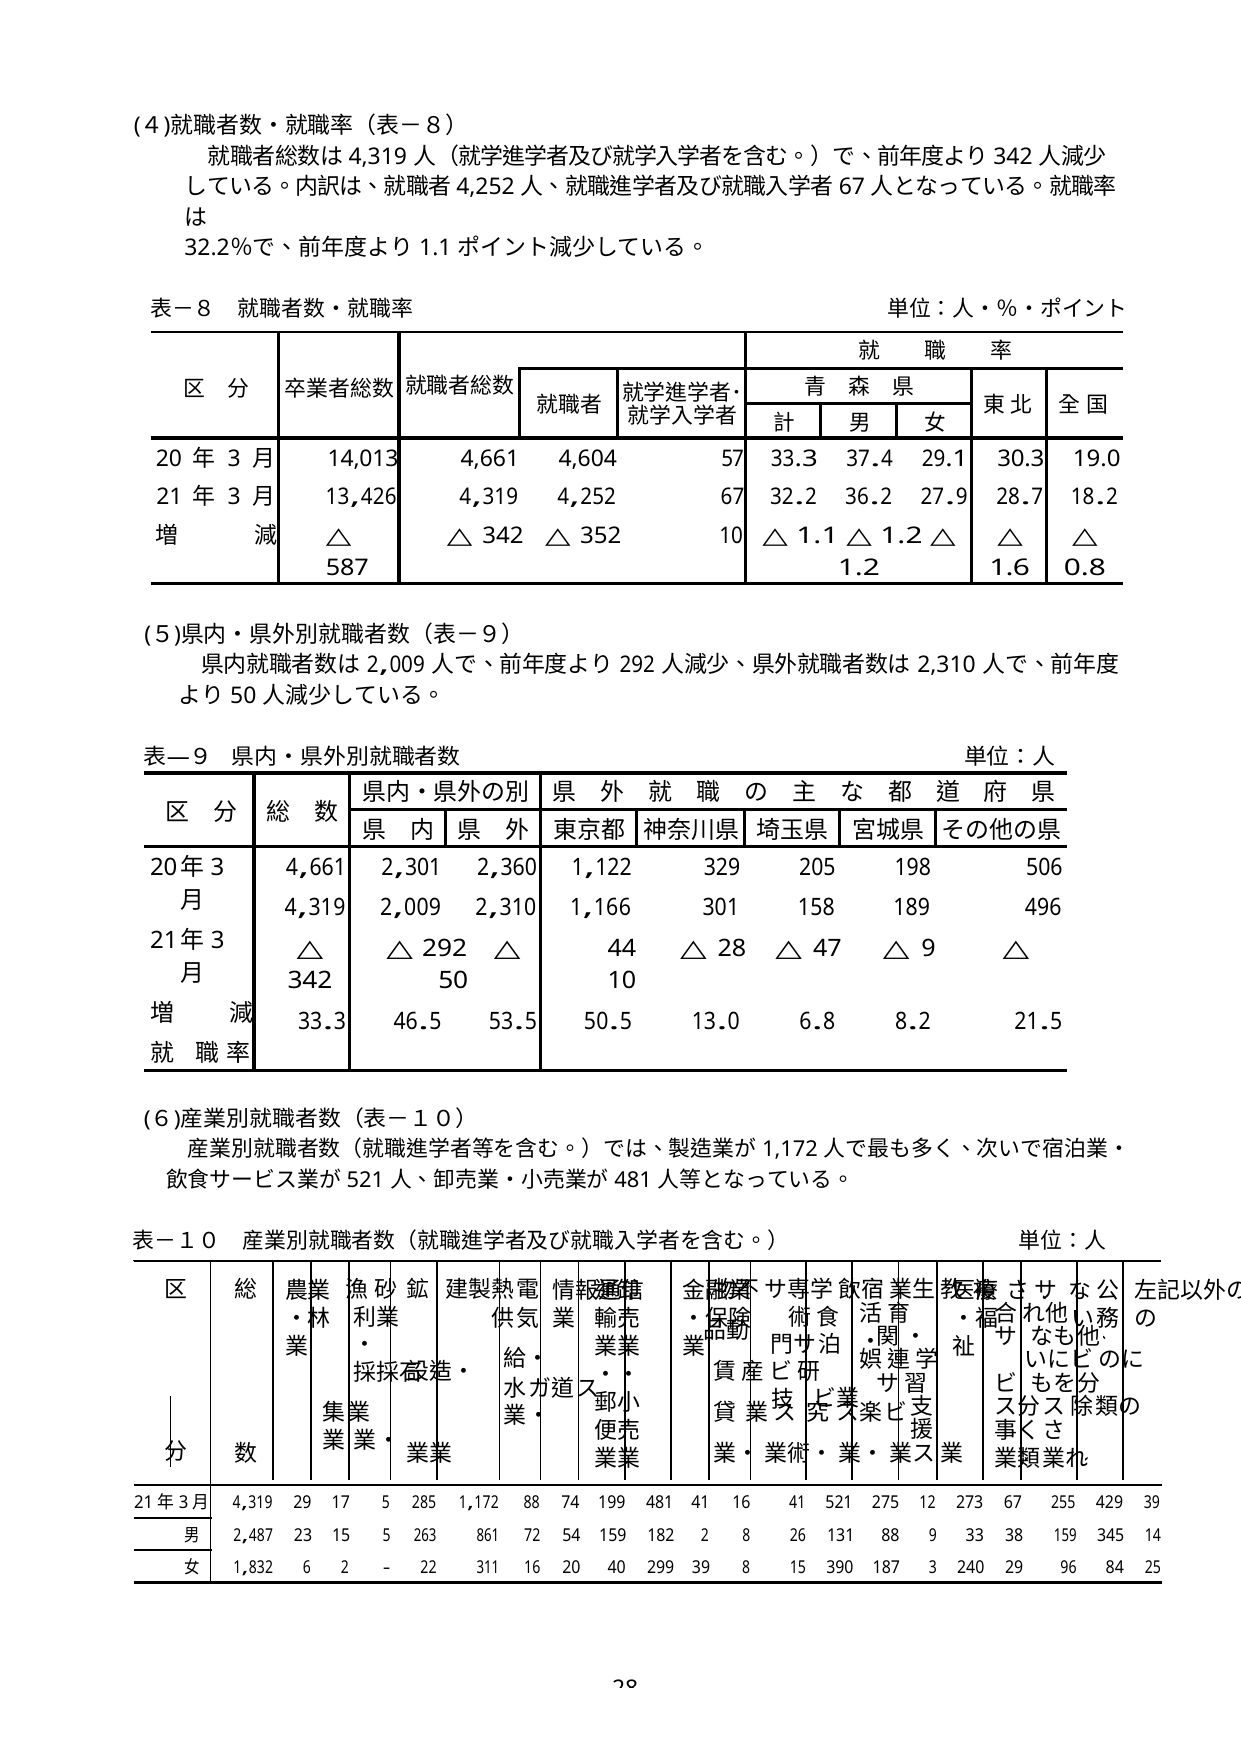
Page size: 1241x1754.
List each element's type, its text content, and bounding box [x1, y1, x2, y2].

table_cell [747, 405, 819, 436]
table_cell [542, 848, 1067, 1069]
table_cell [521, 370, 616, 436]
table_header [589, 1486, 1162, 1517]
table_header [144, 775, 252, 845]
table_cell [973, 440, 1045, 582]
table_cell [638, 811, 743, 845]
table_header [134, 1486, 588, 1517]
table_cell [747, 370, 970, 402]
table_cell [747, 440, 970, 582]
text 表－８ 就職者数・就職率 単位：人・％・ポイント [150, 293, 1240, 323]
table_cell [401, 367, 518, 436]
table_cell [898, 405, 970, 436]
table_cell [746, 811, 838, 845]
text 表－１０ 産業別就職者数（就職進学者及び就職入学者を含む。） 単位：人 [133, 1225, 1240, 1255]
text (４)就職者数・就職率（表－８） [133, 109, 1240, 139]
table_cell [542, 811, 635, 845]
text 飲食サービス業が 521 人、卸売業・小売業が 481 人等となっている。 [166, 1164, 1240, 1194]
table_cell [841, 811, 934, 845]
text より 50 人減少している。 [178, 679, 1240, 709]
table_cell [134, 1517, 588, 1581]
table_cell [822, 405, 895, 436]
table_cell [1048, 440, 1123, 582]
text (６)産業別就職者数（表－１０） [144, 1103, 1240, 1132]
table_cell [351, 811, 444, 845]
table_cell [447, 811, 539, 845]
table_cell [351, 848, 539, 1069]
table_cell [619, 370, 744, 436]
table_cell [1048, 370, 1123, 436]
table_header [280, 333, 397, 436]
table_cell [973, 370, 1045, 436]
text (５)県内・県外別就職者数（表－９） [144, 618, 1240, 649]
text 産業別就職者数（就職進学者等を含む。）では、製造業が 1,172 人で最も多く、次いで宿泊業・ [187, 1133, 1240, 1163]
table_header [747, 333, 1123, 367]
text 表―９ 県内・県外別就職者数 単位：人 [144, 741, 1240, 770]
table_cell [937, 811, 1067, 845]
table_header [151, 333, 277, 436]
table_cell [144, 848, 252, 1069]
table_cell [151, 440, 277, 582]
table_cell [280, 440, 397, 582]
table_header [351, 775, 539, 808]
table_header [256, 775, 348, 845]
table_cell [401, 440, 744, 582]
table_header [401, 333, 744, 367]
text 32.2％で、前年度より 1.1 ポイント減少している。 [184, 232, 1240, 262]
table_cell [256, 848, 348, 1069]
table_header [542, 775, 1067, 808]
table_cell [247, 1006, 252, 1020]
text 県内就職者数は 2,009 人で、前年度より 292 人減少、県外就職者数は 2,310 人で、前年度 [201, 649, 1240, 679]
text 就職者総数は 4,319 人（就学進学者及び就学入学者を含む。）で、前年度より 342 人減少している。内訳は、就職者 4,252 人、就職進学者及び就職入学者 67 人となっている。就職率は [184, 140, 1127, 232]
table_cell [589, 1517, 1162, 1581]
